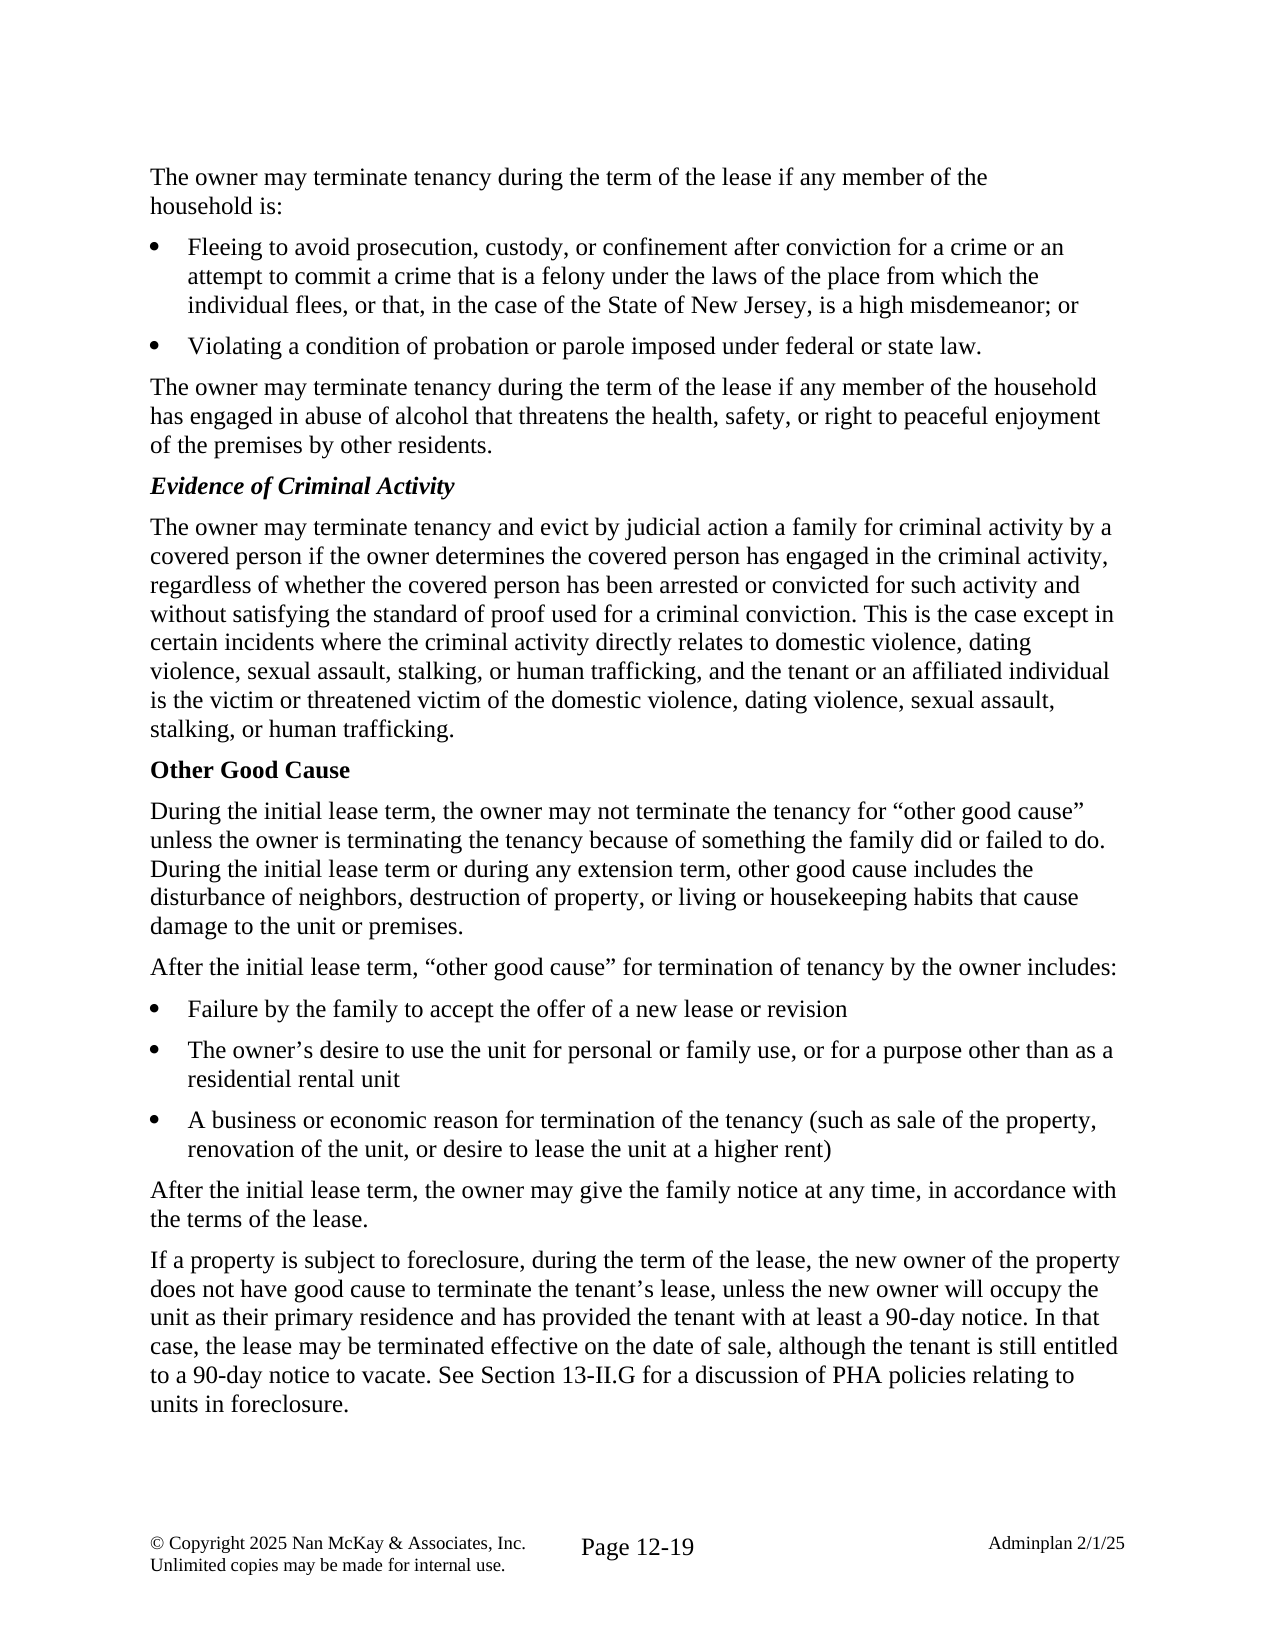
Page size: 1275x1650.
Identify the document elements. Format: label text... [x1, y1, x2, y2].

text The owner may terminate tenancy during the term of the lease if any member of the household is: [150, 162, 1125, 220]
list A business or economic reason for termination of the tenancy (such as sale of the property, renovation of the unit, or desire to lease the unit at a higher rent) [150, 1105, 1125, 1162]
text If a property is subject to foreclosure, during the term of the lease, the new owner of the property does not have good cause to terminate the tenant’s lease, unless the new owner will occupy the unit as their primary residence and has provided the tenant with at least a 90-day notice. In that case, the lease may be terminated effective on the date of sale, although the tenant is still entitled to a 90-day notice to vacate. See Section 13-II.G for a discussion of PHA policies relating to units in foreclosure. [150, 1245, 1125, 1417]
list The owner’s desire to use the unit for personal or family use, or for a purpose other than as a residential rental unit [150, 1035, 1125, 1092]
text During the initial lease term, the owner may not terminate the tenancy for “other good cause” unless the owner is terminating the tenancy because of something the family did or failed to do. During the initial lease term or during any extension term, other good cause includes the disturbance of neighbors, destruction of property, or living or housekeeping habits that cause damage to the unit or premises. [150, 796, 1125, 940]
list Evidence of Criminal Activity [150, 471, 1125, 500]
text After the initial lease term, the owner may give the family notice at any time, in accordance with the terms of the lease. [150, 1175, 1125, 1232]
text Other Good Cause [150, 755, 1125, 784]
list Violating a condition of probation or parole imposed under federal or state law. [150, 331, 1125, 360]
list Failure by the family to accept the offer of a new lease or revision [150, 994, 1125, 1022]
text After the initial lease term, “other good cause” for termination of tenancy by the owner includes: [150, 952, 1125, 981]
text The owner may terminate tenancy and evict by judicial action a family for criminal activity by a covered person if the owner determines the covered person has engaged in the criminal activity, regardless of whether the covered person has been arrested or convicted for such activity and without satisfying the standard of proof used for a criminal conviction. This is the case except in certain incidents where the criminal activity directly relates to domestic violence, dating violence, sexual assault, stalking, or human trafficking, and the tenant or an affiliated individual is the victim or threatened victim of the domestic violence, dating violence, sexual assault, stalking, or human trafficking. [150, 512, 1125, 742]
text The owner may terminate tenancy during the term of the lease if any member of the household has engaged in abuse of alcohol that threatens the health, safety, or right to peaceful enjoyment of the premises by other residents. [150, 372, 1125, 459]
list Fleeing to avoid prosecution, custody, or confinement after conviction for a crime or an attempt to commit a crime that is a felony under the laws of the place from which the individual flees, or that, in the case of the State of New Jersey, is a high misdemeanor; or [150, 232, 1125, 319]
